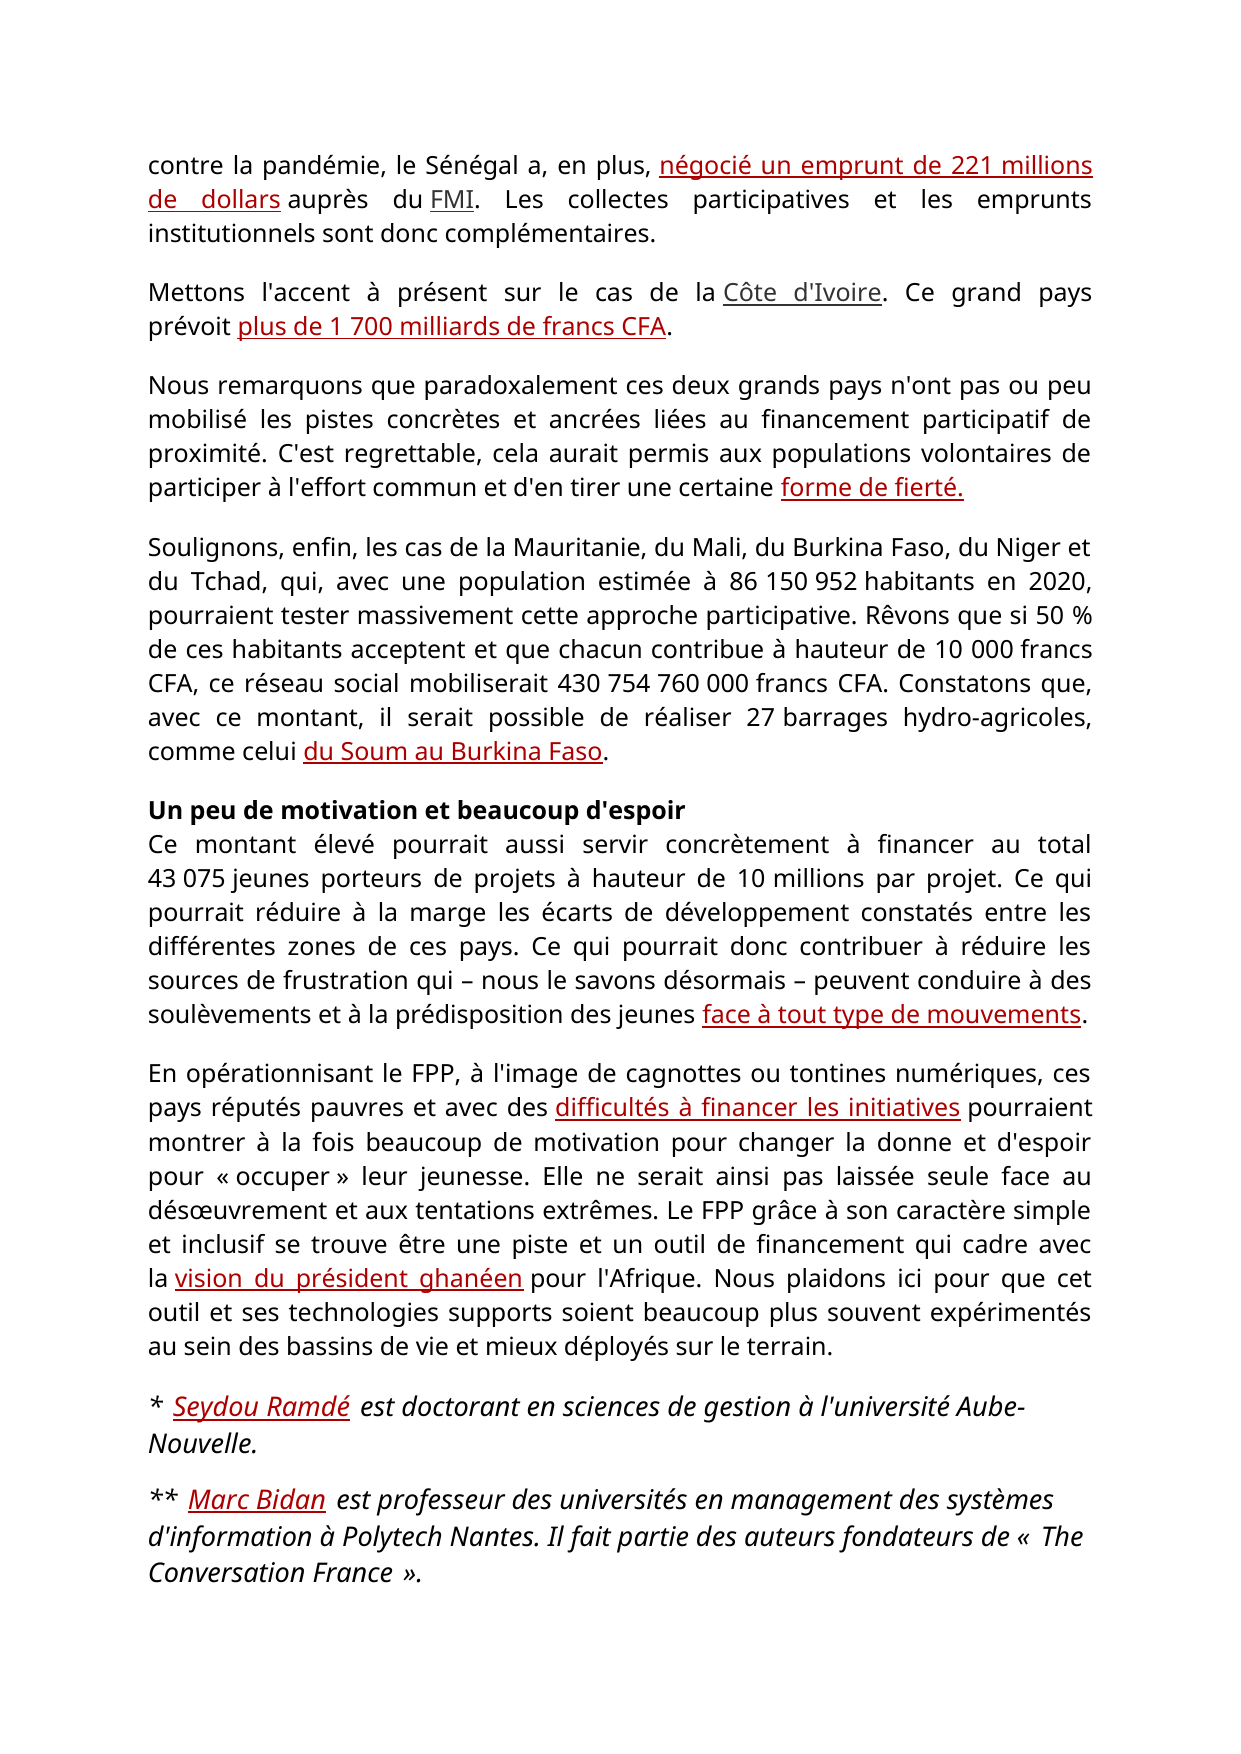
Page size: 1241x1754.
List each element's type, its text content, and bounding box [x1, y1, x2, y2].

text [148, 148, 1093, 250]
text Un peu de motivation et beaucoup d'espoir [148, 793, 1093, 827]
text Soulignons, enfin, les cas de la Mauritanie, du Mali, du Burkina Faso, du Niger et du Tchad, qui, avec une population estimée à 86 150 952 habitants en 2020, pourraient tester massivement cette approche participative. Rêvons que si 50 % de ces habitants acceptent et que chacun contribue à hauteur de 10 000 francs CFA, ce réseau social mobiliserait 430 754 760 000 francs CFA. Constatons que, avec ce montant, il serait possible de réaliser 27 barrages hydro-agricoles, comme celui du Soum au Burkina Faso. [148, 529, 1093, 768]
text Mettons l'accent à présent sur le cas de la Côte d'Ivoire. Ce grand pays prévoit plus de 1 700 milliards de francs CFA. [148, 275, 1093, 343]
text ** Marc Bidan est professeur des universités en management des systèmes d'information à Polytech Nantes. Il fait partie des auteurs fondateurs de « The Conversation France ». [148, 1480, 1093, 1591]
text * Seydou Ramdé est doctorant en sciences de gestion à l'université Aube-Nouvelle. [148, 1388, 1093, 1461]
text En opérationnisant le FPP, à l'image de cagnottes ou tontines numériques, ces pays réputés pauvres et avec des difficultés à financer les initiatives pourraient montrer à la fois beaucoup de motivation pour changer la donne et d'espoir pour « occuper » leur jeunesse. Elle ne serait ainsi pas laissée seule face au désœuvrement et aux tentations extrêmes. Le FPP grâce à son caractère simple et inclusif se trouve être une piste et un outil de financement qui cadre avec la vision du président ghanéen pour l'Afrique. Nous plaidons ici pour que cet outil et ses technologies supports soient beaucoup plus souvent expérimentés au sein des bassins de vie et mieux déployés sur le terrain. [148, 1056, 1093, 1363]
text Ce montant élevé pourrait aussi servir concrètement à financer au total 43 075 jeunes porteurs de projets à hauteur de 10 millions par projet. Ce qui pourrait réduire à la marge les écarts de développement constatés entre les différentes zones de ces pays. Ce qui pourrait donc contribuer à réduire les sources de frustration qui – nous le savons désormais – peuvent conduire à des soulèvements et à la prédisposition des jeunes face à tout type de mouvements. [148, 827, 1093, 1031]
text Nous remarquons que paradoxalement ces deux grands pays n'ont pas ou peu mobilisé les pistes concrètes et ancrées liées au financement participatif de proximité. C'est regrettable, cela aurait permis aux populations volontaires de participer à l'effort commun et d'en tirer une certaine forme de fierté. [148, 368, 1093, 504]
